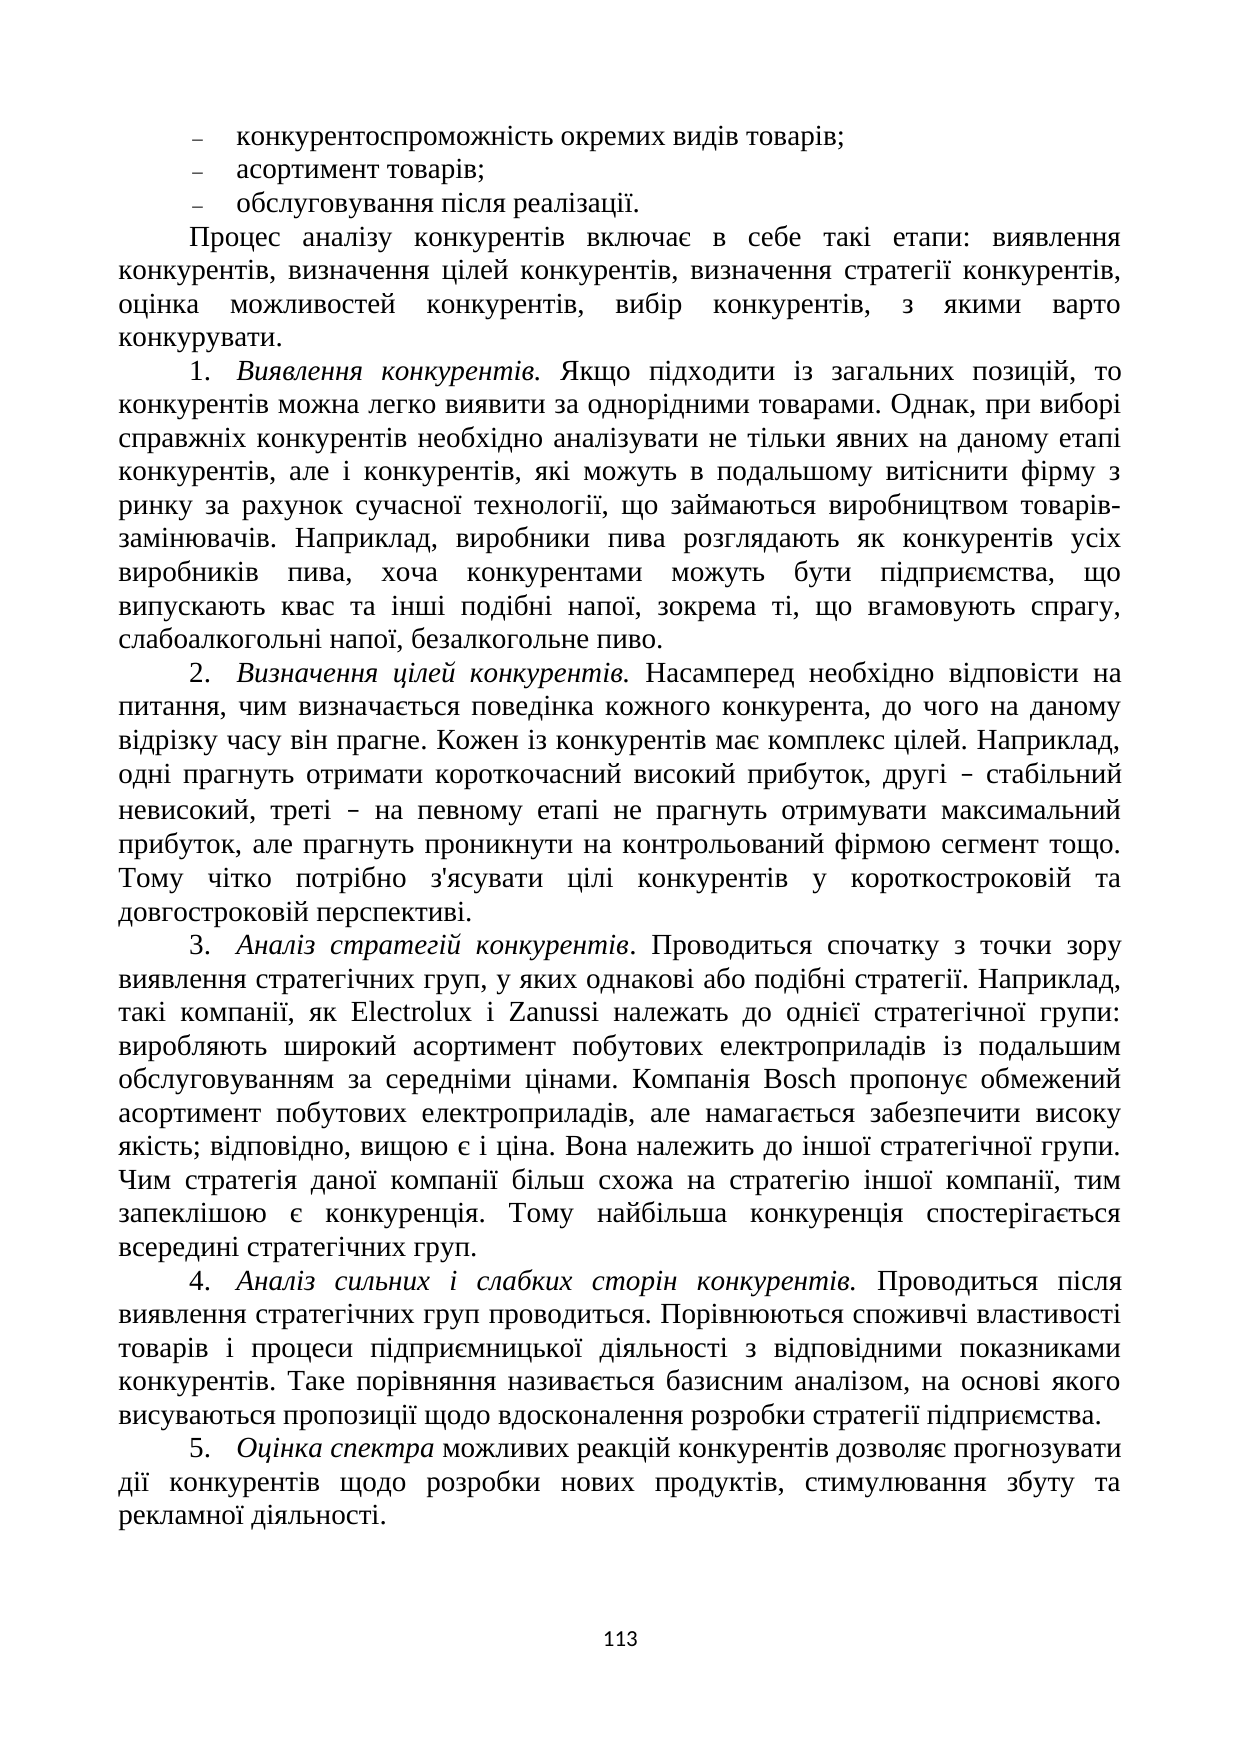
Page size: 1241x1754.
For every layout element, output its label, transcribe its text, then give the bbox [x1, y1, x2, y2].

list асортимент товарів; [192, 152, 1122, 185]
text Процес аналізу конкурентів включає в себе такі етапи: виявлення конкурентів, визначення цілей конкурентів, визначення стратегії конкурентів, оцінка можливостей конкурентів, вибір конкурентів, з якими варто конкурувати. [118, 219, 1122, 353]
list Оцінка спектра можливих реакцій конкурентів дозволяє прогнозувати дії конкурентів щодо розробки нових продуктів, стимулювання збуту та рекламної діяльності. [118, 1430, 1122, 1531]
list Виявлення конкурентів. Якщо підходити із загальних позицій, то конкурентів можна легко виявити за однорідними товарами. Однак, при виборі справжніх конкурентів необхідно аналізувати не тільки явних на даному етапі конкурентів, але і конкурентів, які можуть в подальшому витіснити фірму з ринку за рахунок сучасної технології, що займаються виробництвом товарів-замінювачів. Наприклад, виробники пива розглядають як конкурентів усіх виробників пива, хоча конкурентами можуть бути підприємства, що випускають квас та інші подібні напої, зокрема ті, що вгамовують спрагу, слабоалкогольні напої, безалкогольне пиво. [118, 353, 1122, 655]
list Визначення цілей конкурентів. Насамперед необхідно відповісти на питання, чим визначається поведінка кожного конкурента, до чого на даному відрізку часу він прагне. Кожен із конкурентів має комплекс цілей. Наприклад, одні прагнуть отримати короткочасний високий прибуток, другі – стабільний невисокий, треті – на певному етапі не прагнуть отримувати максимальний прибуток, але прагнуть проникнути на контрольований фірмою сегмент тощо. Тому чітко потрібно з'ясувати цілі конкурентів у короткостроковій та довгостроковій перспективі. [118, 655, 1122, 927]
list обслуговування після реалізації. [192, 185, 1122, 219]
list конкурентоспроможність окремих видів товарів; [192, 118, 1122, 152]
list Аналіз сильних і слабких сторін конкурентів. Проводиться після виявлення стратегічних груп проводиться. Порівнюються споживчі властивості товарів і процеси підприємницької діяльності з відповідними показниками конкурентів. Таке порівняння називається базисним аналізом, на основі якого висуваються пропозиції щодо вдосконалення розробки стратегії підприємства. [118, 1263, 1122, 1430]
list Аналіз стратегій конкурентів. Проводиться спочатку з точки зору виявлення стратегічних груп, у яких однакові або подібні стратегії. Наприклад, такі компанії, як Electrolux і Zanussi належать до однієї стратегічної групи: виробляють широкий асортимент побутових електроприладів із подальшим обслуговуванням за середніми цінами. Компанія Bosch пропонує обмежений асортимент побутових електроприладів, але намагається забезпечити високу якість; відповідно, вищою є і ціна. Вона належить до іншої стратегічної групи. Чим стратегія даної компанії більш схожа на стратегію іншої компанії, тим запеклішою є конкуренція. Тому найбільша конкуренція спостерігається всередині стратегічних груп. [118, 927, 1122, 1263]
